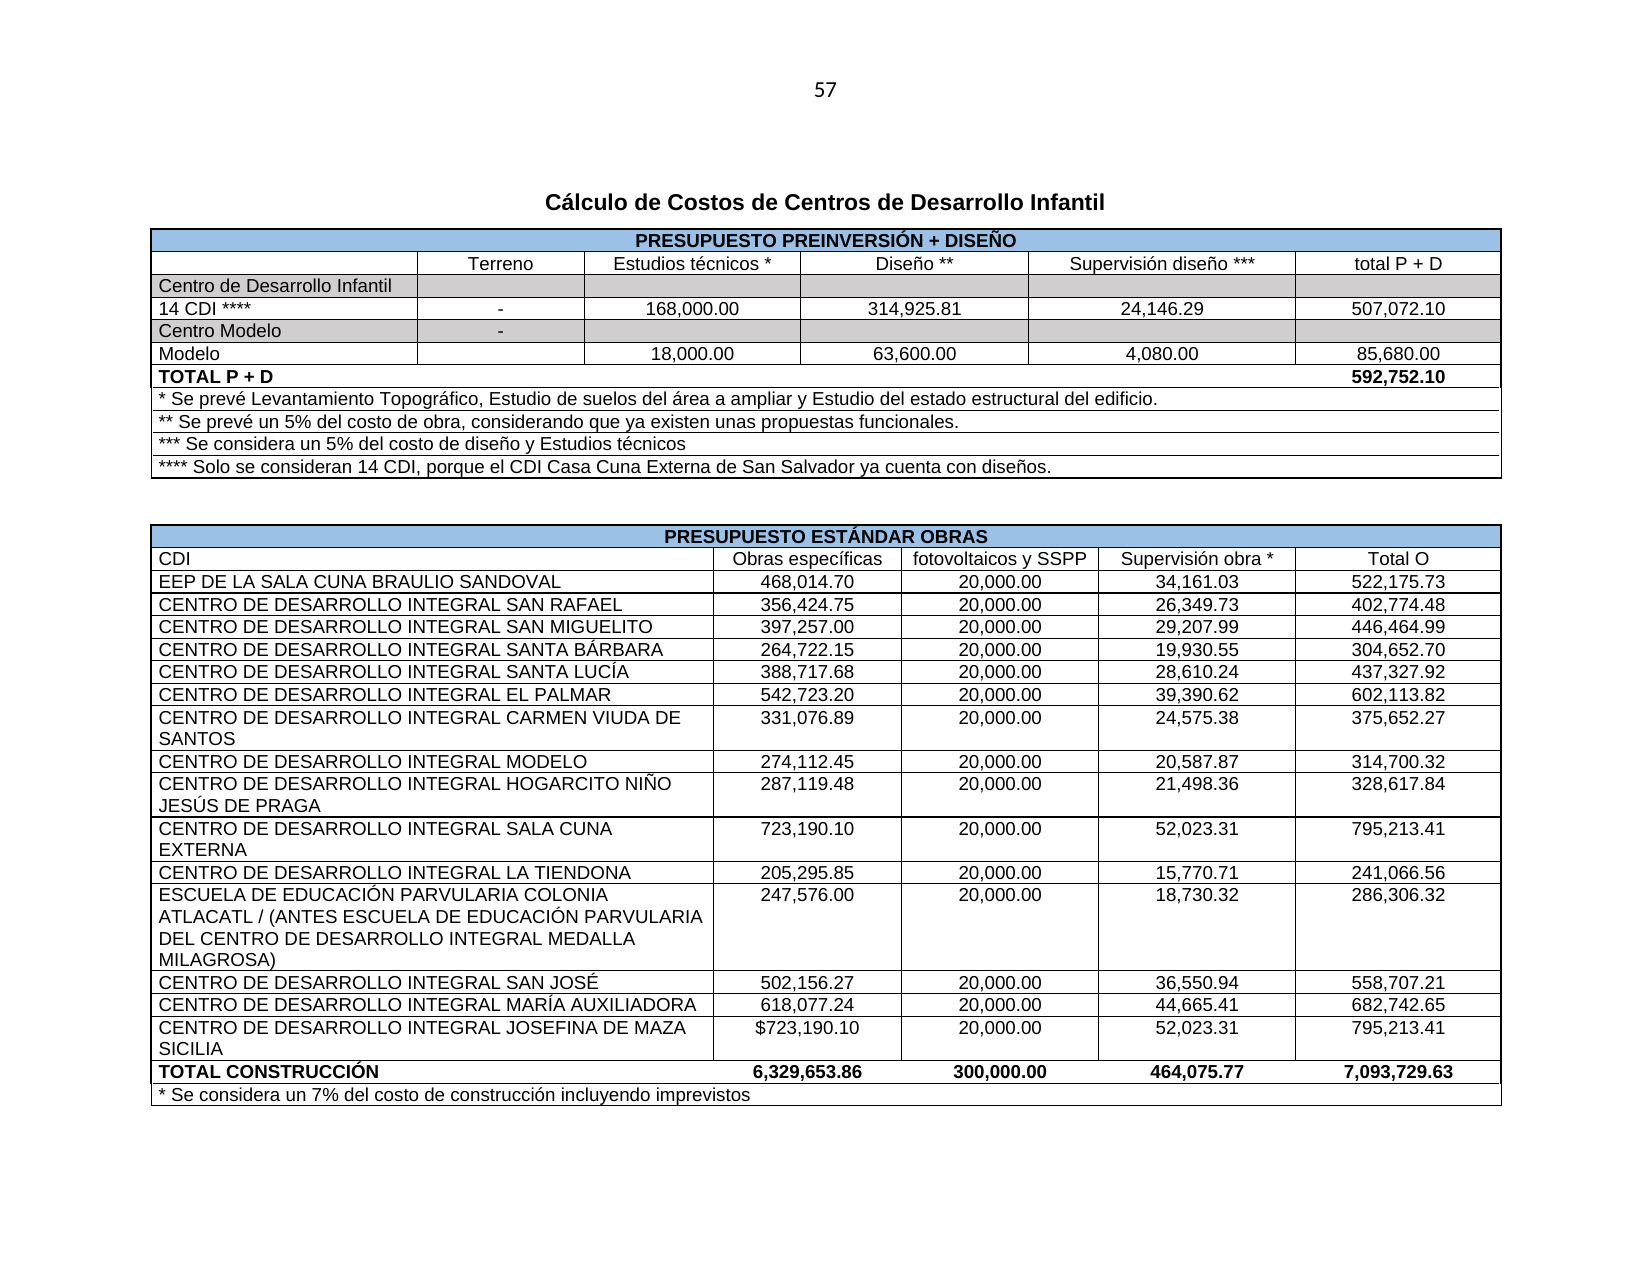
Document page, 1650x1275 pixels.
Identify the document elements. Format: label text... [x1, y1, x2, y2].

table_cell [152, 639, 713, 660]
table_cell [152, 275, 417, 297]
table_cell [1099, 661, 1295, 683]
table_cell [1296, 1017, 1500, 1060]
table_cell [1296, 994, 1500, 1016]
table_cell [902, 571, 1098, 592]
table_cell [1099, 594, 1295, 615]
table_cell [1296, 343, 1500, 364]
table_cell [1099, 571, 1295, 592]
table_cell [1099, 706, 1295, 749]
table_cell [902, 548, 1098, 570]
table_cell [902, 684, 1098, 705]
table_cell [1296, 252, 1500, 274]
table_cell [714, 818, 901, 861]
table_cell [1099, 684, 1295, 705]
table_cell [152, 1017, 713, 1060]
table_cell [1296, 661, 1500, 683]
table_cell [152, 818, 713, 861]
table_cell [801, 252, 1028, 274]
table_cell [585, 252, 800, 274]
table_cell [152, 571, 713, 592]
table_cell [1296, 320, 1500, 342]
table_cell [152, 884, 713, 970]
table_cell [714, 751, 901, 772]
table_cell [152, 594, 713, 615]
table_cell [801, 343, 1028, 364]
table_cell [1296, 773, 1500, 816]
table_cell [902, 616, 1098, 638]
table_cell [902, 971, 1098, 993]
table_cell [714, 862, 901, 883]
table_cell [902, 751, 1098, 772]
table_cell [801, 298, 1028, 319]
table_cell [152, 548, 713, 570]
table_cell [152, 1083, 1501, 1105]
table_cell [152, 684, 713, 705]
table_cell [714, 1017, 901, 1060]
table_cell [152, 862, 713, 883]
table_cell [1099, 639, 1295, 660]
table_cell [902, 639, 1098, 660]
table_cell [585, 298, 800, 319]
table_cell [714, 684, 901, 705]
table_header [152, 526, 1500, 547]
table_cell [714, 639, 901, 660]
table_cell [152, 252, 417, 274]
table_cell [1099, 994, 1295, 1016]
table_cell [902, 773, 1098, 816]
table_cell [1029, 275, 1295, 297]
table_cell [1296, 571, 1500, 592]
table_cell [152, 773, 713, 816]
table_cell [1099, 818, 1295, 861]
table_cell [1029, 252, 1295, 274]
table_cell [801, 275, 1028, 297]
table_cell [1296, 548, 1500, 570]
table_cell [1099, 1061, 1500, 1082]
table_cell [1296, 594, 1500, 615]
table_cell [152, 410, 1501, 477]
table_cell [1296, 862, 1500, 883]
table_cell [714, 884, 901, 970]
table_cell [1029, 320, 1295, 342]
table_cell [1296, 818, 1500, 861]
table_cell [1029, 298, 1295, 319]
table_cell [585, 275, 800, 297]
text Cálculo de Costos de Centros de Desarrollo Infantil [150, 189, 1500, 215]
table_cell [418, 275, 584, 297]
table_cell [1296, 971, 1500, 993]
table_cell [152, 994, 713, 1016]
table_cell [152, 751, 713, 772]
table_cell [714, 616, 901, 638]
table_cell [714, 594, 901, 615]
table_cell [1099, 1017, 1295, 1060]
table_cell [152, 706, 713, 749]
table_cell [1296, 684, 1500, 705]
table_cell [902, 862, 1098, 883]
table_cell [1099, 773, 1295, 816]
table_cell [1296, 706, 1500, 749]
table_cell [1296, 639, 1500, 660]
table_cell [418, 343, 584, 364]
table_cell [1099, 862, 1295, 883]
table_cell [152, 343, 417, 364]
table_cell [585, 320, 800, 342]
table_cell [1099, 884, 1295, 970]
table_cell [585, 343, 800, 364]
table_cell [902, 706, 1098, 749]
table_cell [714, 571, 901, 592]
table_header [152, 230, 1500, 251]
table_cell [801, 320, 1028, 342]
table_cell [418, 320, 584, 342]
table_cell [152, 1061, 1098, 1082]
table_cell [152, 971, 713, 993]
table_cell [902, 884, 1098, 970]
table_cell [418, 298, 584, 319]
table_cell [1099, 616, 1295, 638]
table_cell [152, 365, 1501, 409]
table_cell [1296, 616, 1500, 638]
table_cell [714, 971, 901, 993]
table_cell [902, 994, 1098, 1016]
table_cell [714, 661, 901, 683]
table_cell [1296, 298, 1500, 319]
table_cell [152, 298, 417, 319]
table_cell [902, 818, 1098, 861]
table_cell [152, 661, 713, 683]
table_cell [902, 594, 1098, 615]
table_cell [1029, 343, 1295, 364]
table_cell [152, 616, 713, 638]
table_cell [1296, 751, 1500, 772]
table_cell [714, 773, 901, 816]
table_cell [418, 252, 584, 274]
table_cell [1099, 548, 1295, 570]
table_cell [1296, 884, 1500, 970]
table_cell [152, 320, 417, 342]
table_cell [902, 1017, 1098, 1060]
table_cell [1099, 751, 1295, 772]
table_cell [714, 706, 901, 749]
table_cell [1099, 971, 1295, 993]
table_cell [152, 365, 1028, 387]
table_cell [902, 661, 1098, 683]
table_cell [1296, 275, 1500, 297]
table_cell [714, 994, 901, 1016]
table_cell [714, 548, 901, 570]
